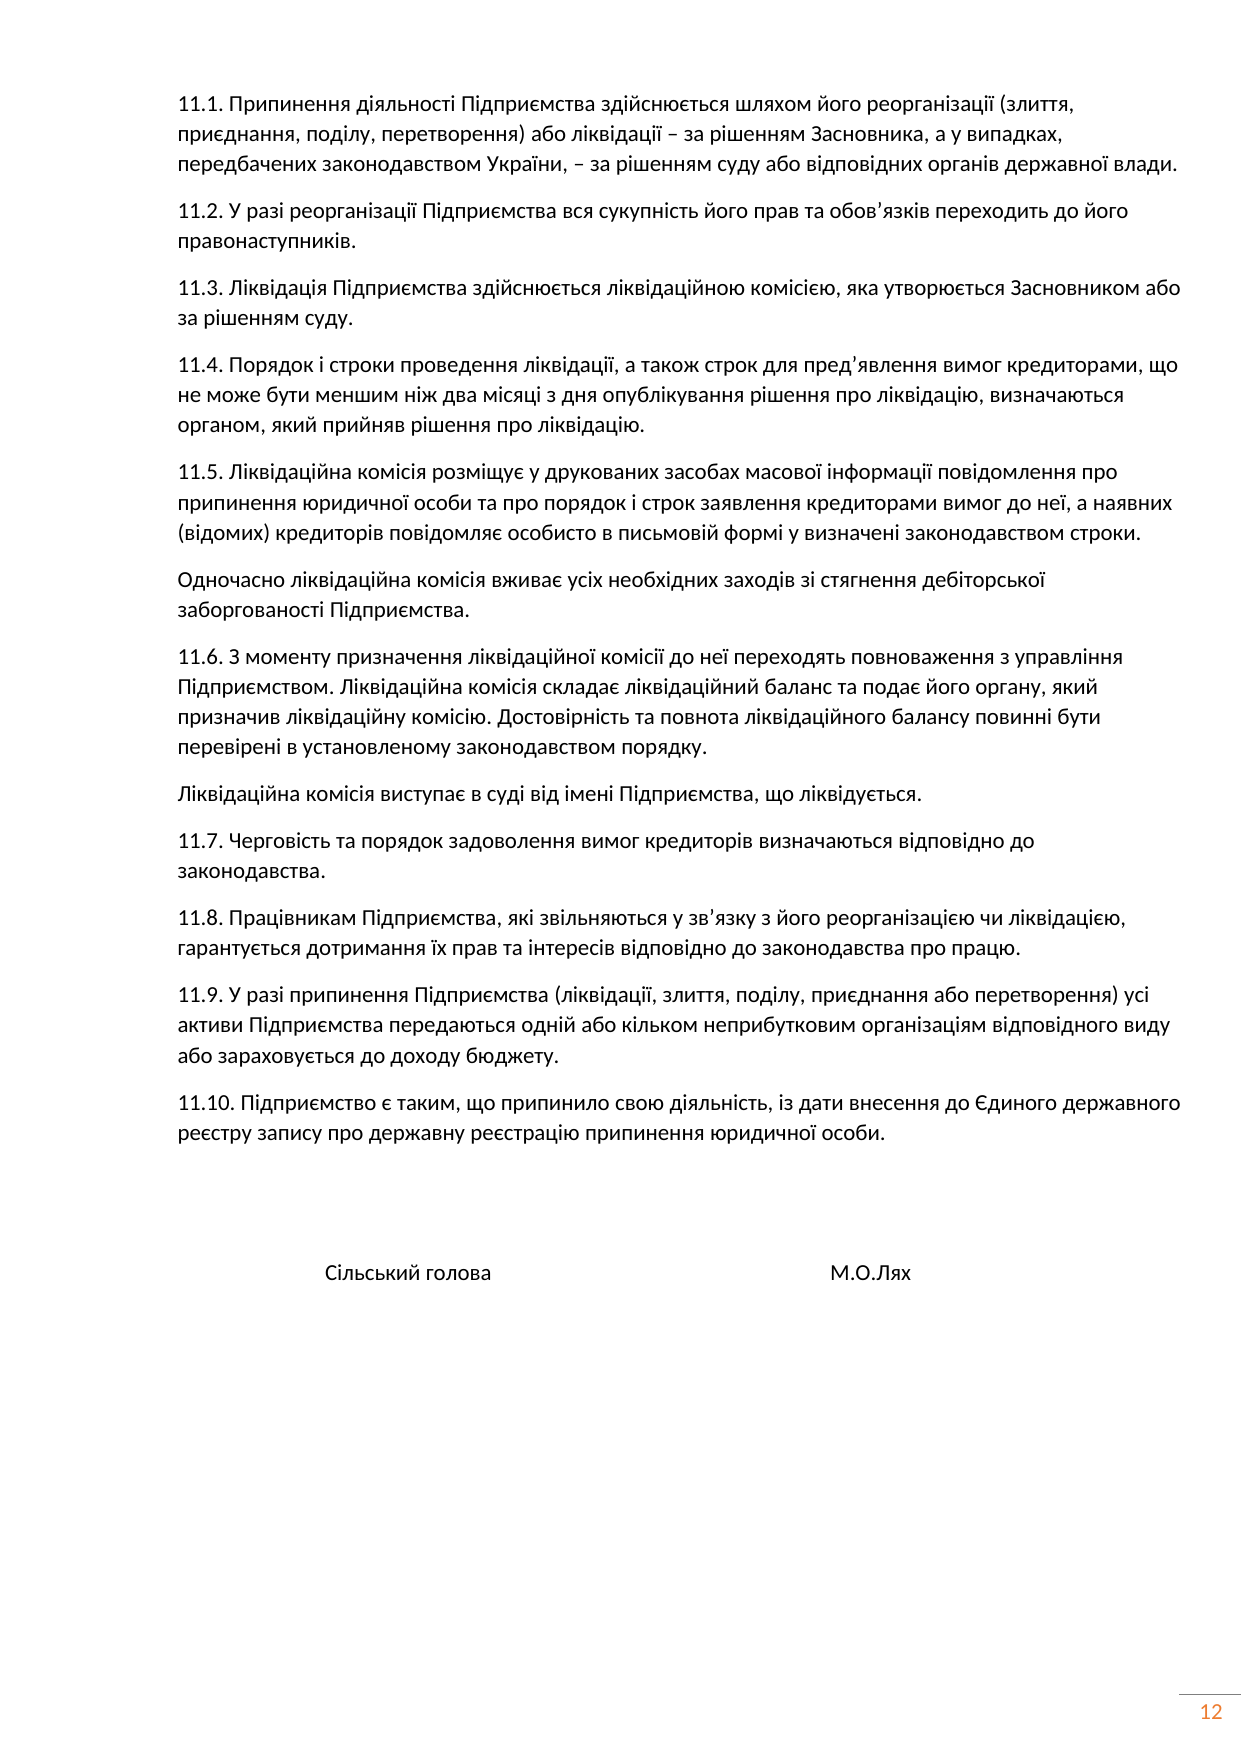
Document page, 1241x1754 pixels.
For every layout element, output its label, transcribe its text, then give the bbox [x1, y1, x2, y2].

text 11.7. Черговість та порядок задоволення вимог кредиторів визначаються відповідно до законодавства. [177, 826, 1181, 884]
text 11.4. Порядок і строки проведення ліквідації, а також строк для пред’явлення вимог кредиторами, що не може бути меншим ніж два місяці з дня опублікування рішення про ліквідацію, визначаються органом, який прийняв рішення про ліквідацію. [177, 350, 1181, 438]
text Ліквідаційна комісія виступає в суді від імені Підприємства, що ліквідується. [177, 779, 1181, 807]
text 11.2. У разі реорганізації Підприємства вся сукупність його прав та обов’язків переходить до його правонаступників. [177, 196, 1181, 254]
text 11.3. Ліквідація Підприємства здійснюється ліквідаційною комісією, яка утворюється Засновником або за рішенням суду. [177, 273, 1181, 331]
text 11.6. З моменту призначення ліквідаційної комісії до неї переходять повноваження з управління Підприємством. Ліквідаційна комісія складає ліквідаційний баланс та подає його органу, який призначив ліквідаційну комісію. Достовірність та повнота ліквідаційного балансу повинні бути перевірені в установленому законодавством порядку. [177, 642, 1181, 760]
text 11.10. Підприємство є таким, що припинило свою діяльність, із дати внесення до Єдиного державного реєстру запису про державну реєстрацію припинення юридичної особи. [177, 1088, 1181, 1146]
text 11.9. У разі припинення Підприємства (ліквідації, злиття, поділу, приєднання або перетворення) усі активи Підприємства передаються одній або кільком неприбутковим організаціям відповідного виду або зараховується до доходу бюджету. [177, 980, 1181, 1069]
text 11.8. Працівникам Підприємства, які звільняються у зв’язку з його реорганізацією чи ліквідацією, гарантується дотримання їх прав та інтересів відповідно до законодавства про працю. [177, 903, 1181, 961]
text 11.1. Припинення діяльності Підприємства здійснюється шляхом його реорганізації (злиття, приєднання, поділу, перетворення) або ліквідації – за рішенням Засновника, а у випадках, передбачених законодавством України, – за рішенням суду або відповідних органів державної влади. [177, 89, 1181, 177]
text 11.5. Ліквідаційна комісія розміщує у друкованих засобах масової інформації повідомлення про припинення юридичної особи та про порядок і строк заявлення кредиторами вимог до неї, а наявних (відомих) кредиторів повідомляє особисто в письмовій формі у визначені законодавством строки. [177, 457, 1181, 546]
text Сільський голова М.О.Лях [251, 1258, 1181, 1286]
text Одночасно ліквідаційна комісія вживає усіх необхідних заходів зі стягнення дебіторської заборгованості Підприємства. [177, 565, 1181, 623]
